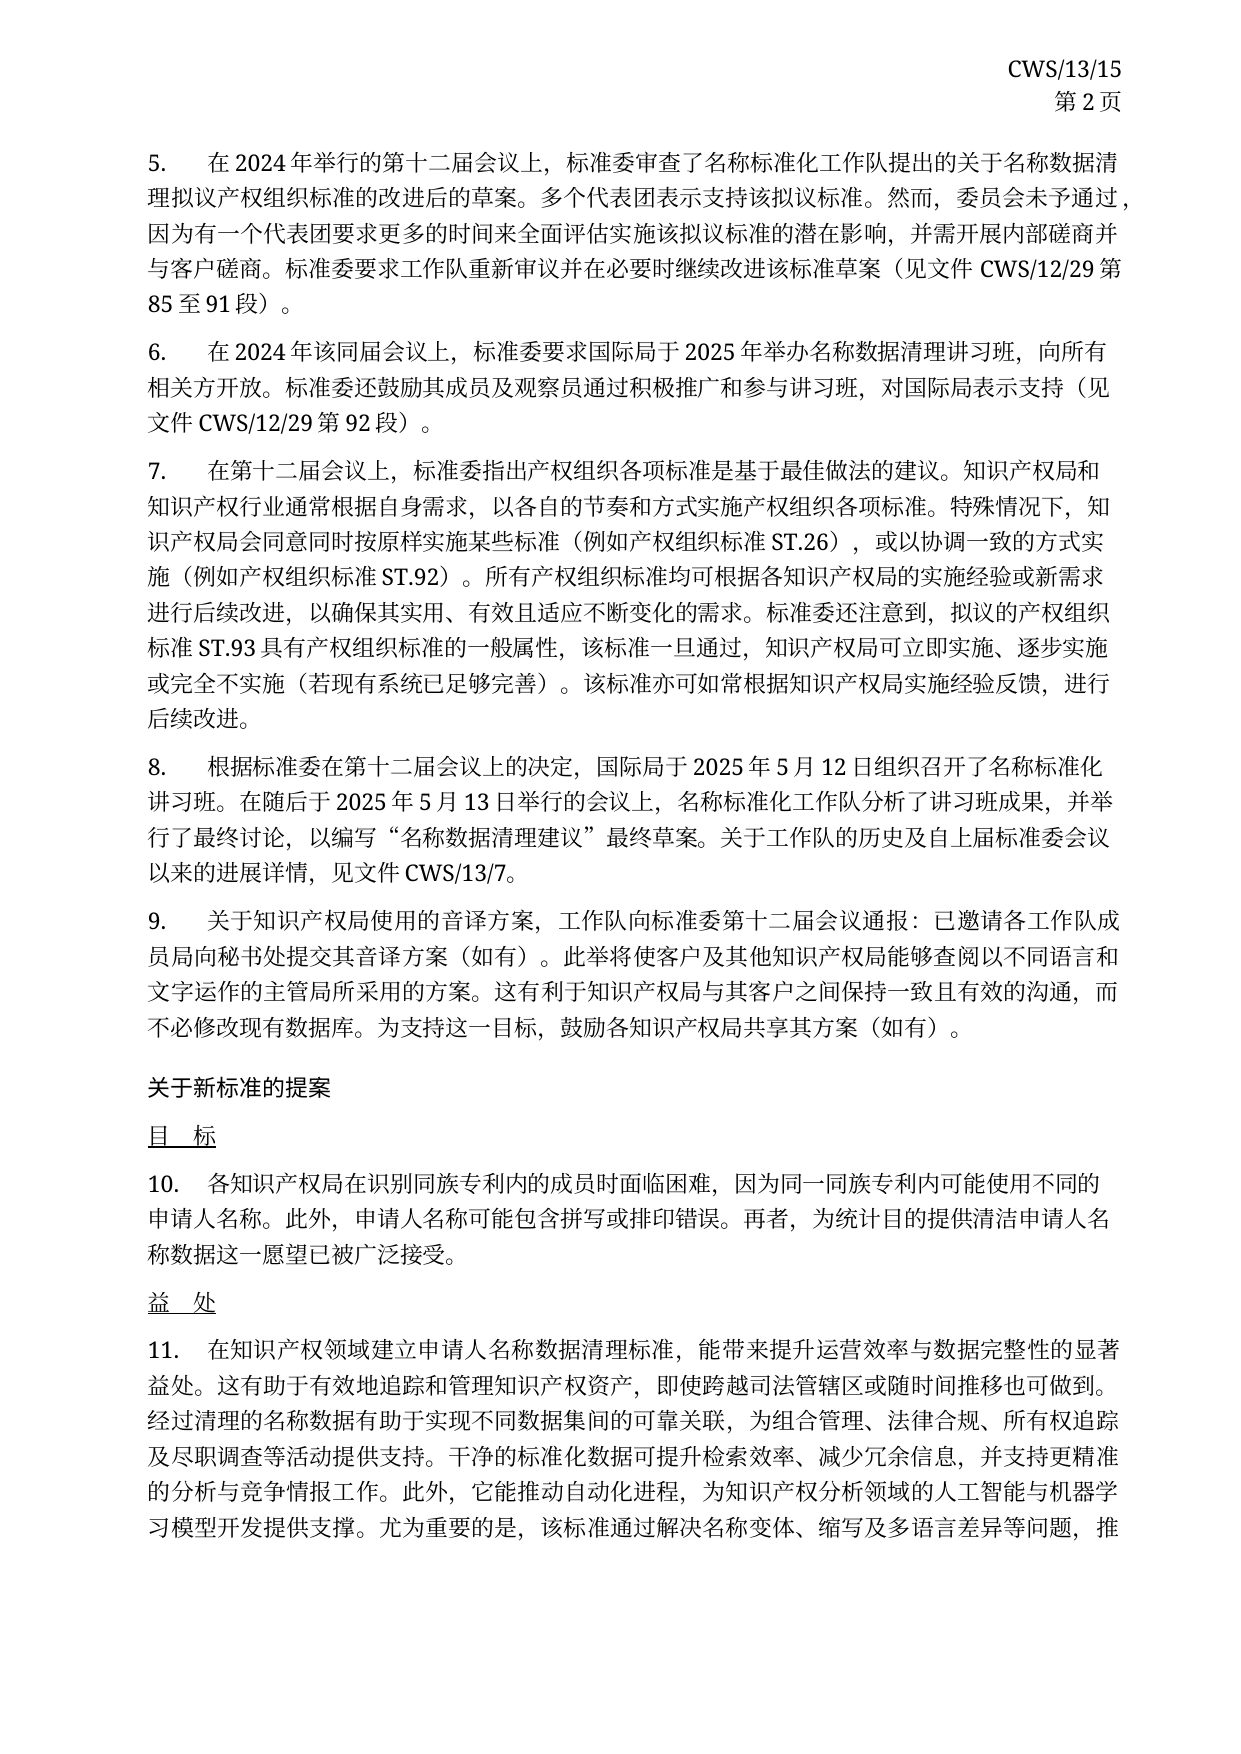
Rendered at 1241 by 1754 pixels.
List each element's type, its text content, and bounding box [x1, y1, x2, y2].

text 6. 在2024年该同届会议上，标准委要求国际局于2025年举办名称数据清理讲习班，向所有相关方开放。标准委还鼓励其成员及观察员通过积极推广和参与讲习班，对国际局表示支持（见文件CWS/12/29第92段）。 [148, 332, 1122, 438]
subtitle 关于新标准的提案 [148, 1067, 1122, 1103]
text 9. 关于知识产权局使用的音译方案，工作队向标准委第十二届会议通报：已邀请各工作队成员局向秘书处提交其音译方案（如有）。此举将使客户及其他知识产权局能够查阅以不同语言和文字运作的主管局所采用的方案。这有利于知识产权局与其客户之间保持一致且有效的沟通，而不必修改现有数据库。为支持这一目标，鼓励各知识产权局共享其方案（如有）。 [148, 901, 1122, 1042]
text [148, 1330, 1122, 1542]
text 5. 在2024年举行的第十二届会议上，标准委审查了名称标准化工作队提出的关于名称数据清理拟议产权组织标准的改进后的草案。多个代表团表示支持该拟议标准。然而，委员会未予通过，因为有一个代表团要求更多的时间来全面评估实施该拟议标准的潜在影响，并需开展内部磋商并与客户磋商。标准委要求工作队重新审议并在必要时继续改进该标准草案（见文件CWS/12/29第85至91段）。 [148, 142, 1122, 319]
text 10. 各知识产权局在识别同族专利内的成员时面临困难，因为同一同族专利内可能使用不同的申请人名称。此外，申请人名称可能包含拼写或排印错误。再者，为统计目的提供清洁申请人名称数据这一愿望已被广泛接受。 [148, 1163, 1122, 1269]
text 益 处 [148, 1282, 1122, 1317]
text 8. 根据标准委在第十二届会议上的决定，国际局于2025年5月12日组织召开了名称标准化讲习班。在随后于2025年5月13日举行的会议上，名称标准化工作队分析了讲习班成果，并举行了最终讨论，以编写“名称数据清理建议”最终草案。关于工作队的历史及自上届标准委会议以来的进展详情，见文件CWS/13/7。 [148, 747, 1122, 888]
text 7. 在第十二届会议上，标准委指出产权组织各项标准是基于最佳做法的建议。知识产权局和知识产权行业通常根据自身需求，以各自的节奏和方式实施产权组织各项标准。特殊情况下，知识产权局会同意同时按原样实施某些标准（例如产权组织标准ST.26），或以协调一致的方式实施（例如产权组织标准ST.92）。所有产权组织标准均可根据各知识产权局的实施经验或新需求进行后续改进，以确保其实用、有效且适应不断变化的需求。标准委还注意到，拟议的产权组织标准ST.93具有产权组织标准的一般属性，该标准一旦通过，知识产权局可立即实施、逐步实施或完全不实施（若现有系统已足够完善）。该标准亦可如常根据知识产权局实施经验反馈，进行后续改进。 [148, 451, 1122, 734]
text 目 标 [148, 1115, 1122, 1151]
